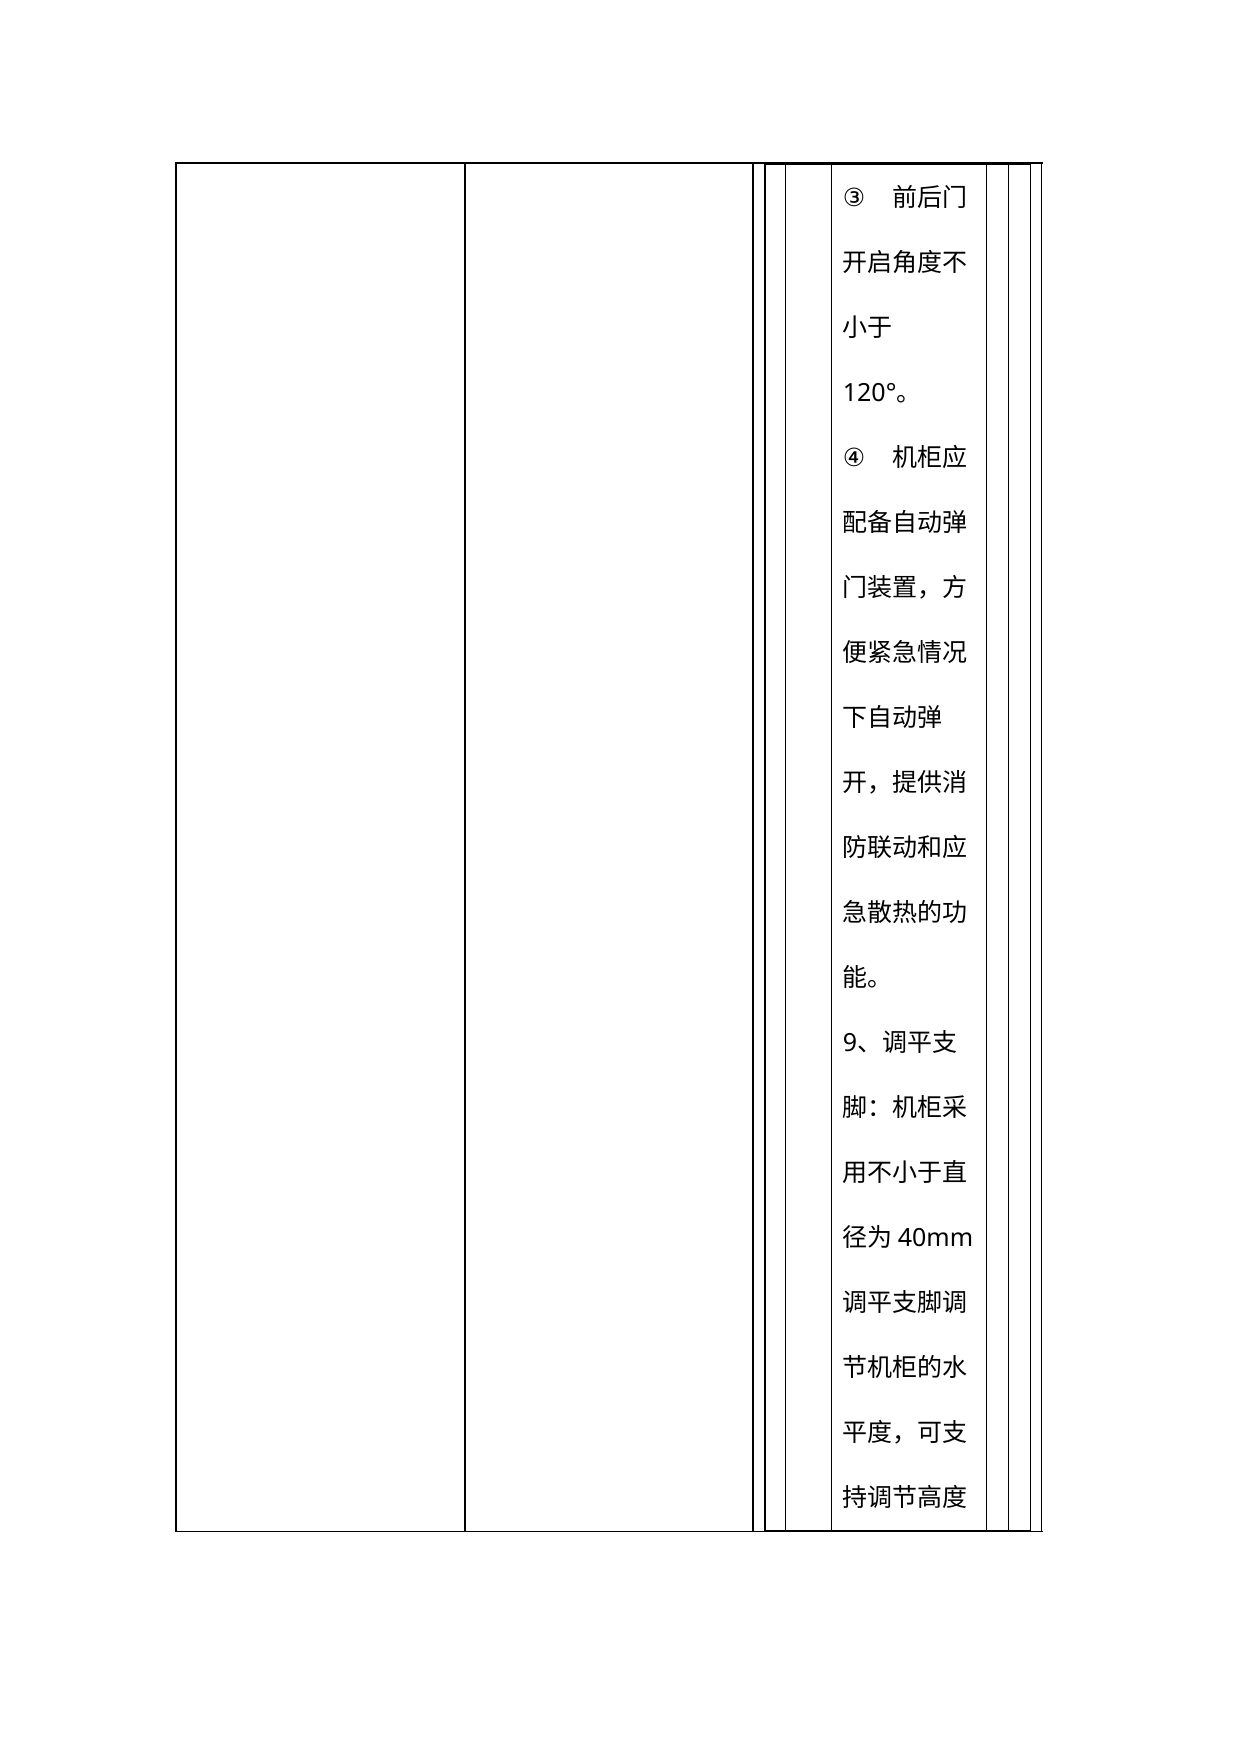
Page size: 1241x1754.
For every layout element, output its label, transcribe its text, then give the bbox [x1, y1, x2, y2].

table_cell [1009, 165, 1030, 1530]
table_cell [786, 165, 831, 1530]
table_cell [987, 165, 1008, 1530]
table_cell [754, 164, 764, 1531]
table_cell 1 [466, 164, 752, 1531]
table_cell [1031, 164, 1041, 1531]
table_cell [766, 165, 785, 1530]
table_cell [177, 164, 464, 1531]
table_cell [832, 165, 986, 1530]
